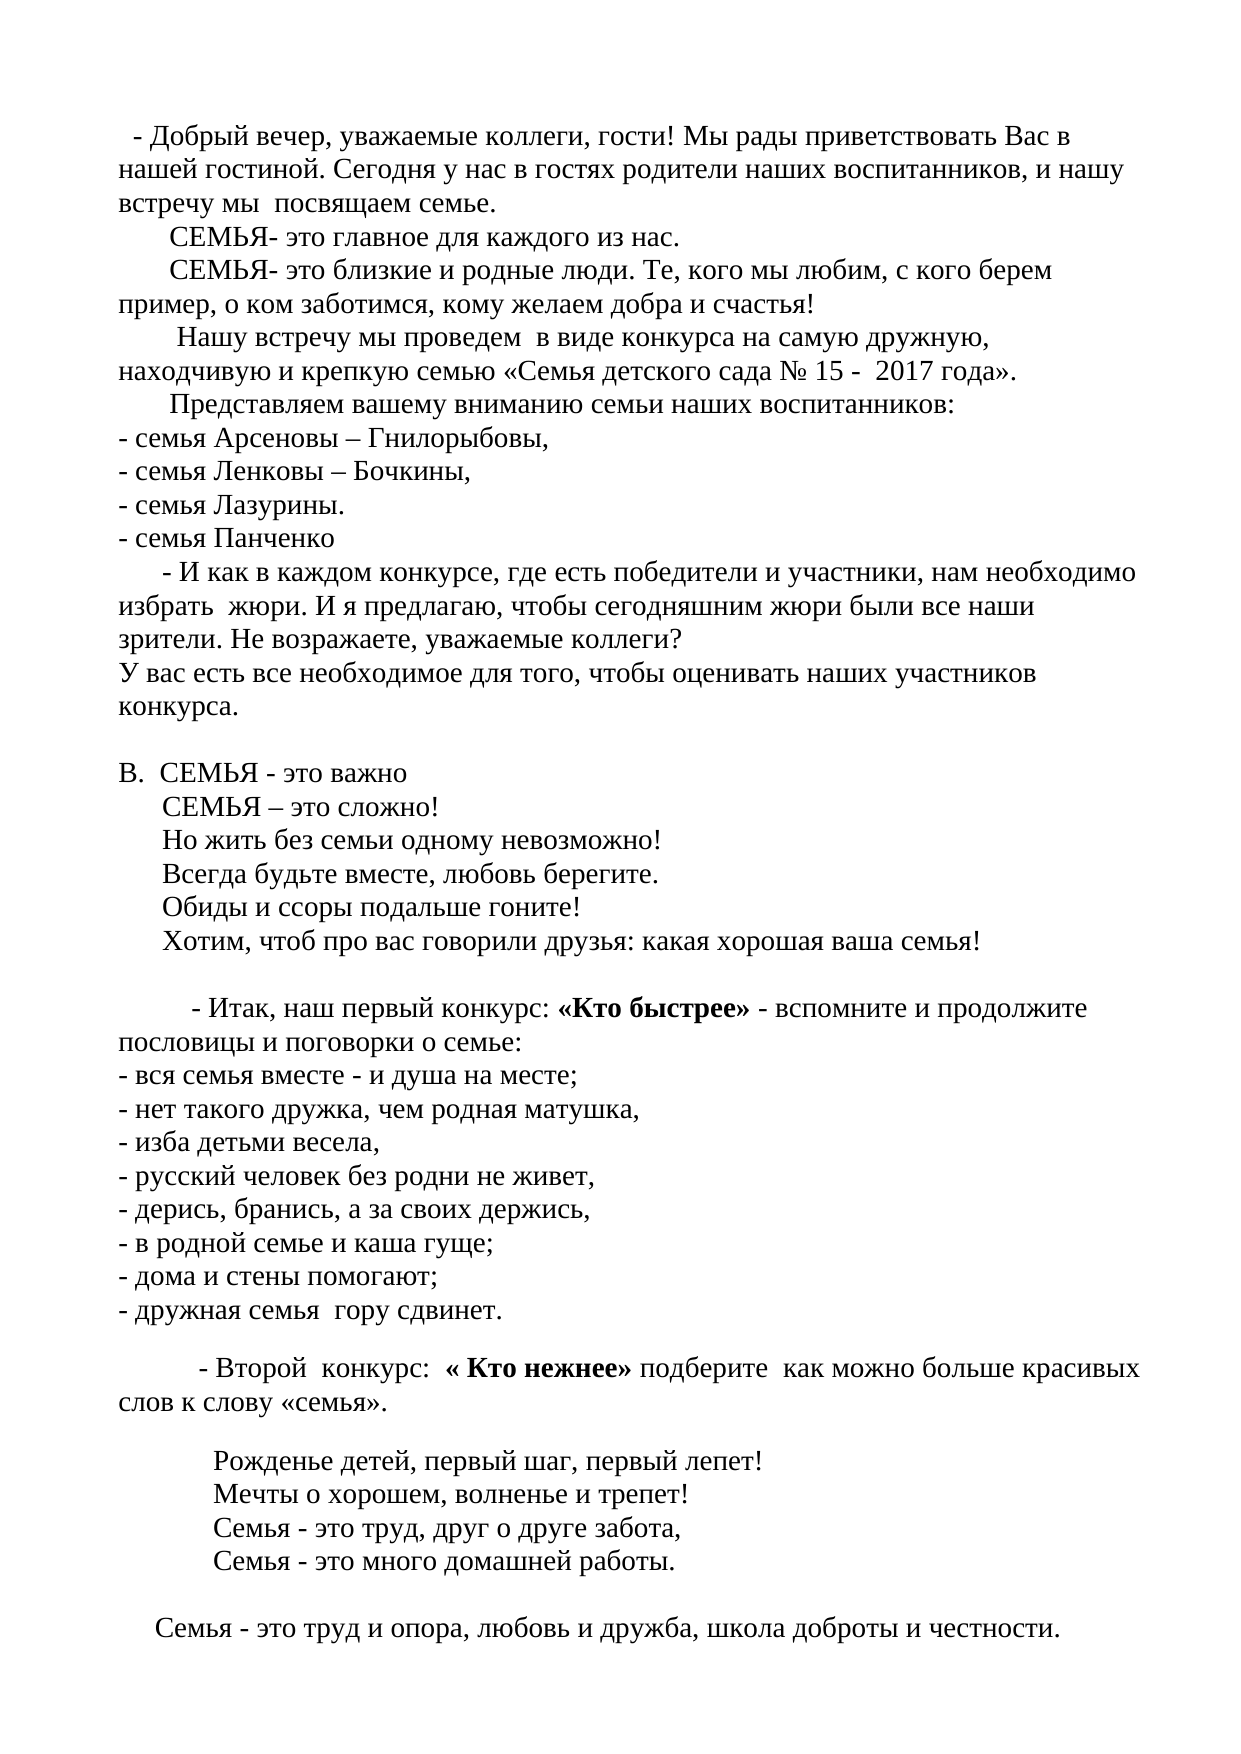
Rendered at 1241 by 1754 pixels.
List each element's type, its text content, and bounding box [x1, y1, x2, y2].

text - дружная семья гору сдвинет. [118, 1292, 1146, 1326]
text Семья - это много домашней работы. [118, 1543, 1146, 1577]
text Всегда будьте вместе, любовь берегите. [118, 856, 1146, 889]
text Мечты о хорошем, волненье и трепет! [118, 1476, 1146, 1510]
text - русский человек без родни не живет, [118, 1158, 1146, 1191]
text - И как в каждом конкурсе, где есть победители и участники, нам необходимо избрать жюри. И я предлагаю, чтобы сегодняшним жюри были все наши зрители. Не возражаете, уважаемые коллеги? [118, 554, 1146, 655]
text Но жить без семьи одному невозможно! [118, 822, 1146, 856]
text - семья Арсеновы – Гнилорыбовы, [118, 420, 1146, 453]
text - Добрый вечер, уважаемые коллеги, гости! Мы рады приветствовать Вас в нашей гостиной. Сегодня у нас в гостях родители наших воспитанников, и нашу встречу мы посвящаем семье. [118, 118, 1146, 219]
text - семья Лазурины. [118, 487, 1146, 521]
text - дерись, бранись, а за своих держись, [118, 1191, 1146, 1225]
text СЕМЬЯ – это сложно! [118, 789, 1146, 822]
text Обиды и ссоры подальше гоните! [118, 889, 1146, 923]
text Рожденье детей, первый шаг, первый лепет! [118, 1443, 1146, 1476]
text В. СЕМЬЯ - это важно [118, 755, 1146, 789]
text - изба детьми весела, [118, 1124, 1146, 1158]
text - семья Ленковы – Бочкины, [118, 453, 1146, 487]
text - Итак, наш первый конкурс: «Кто быстрее» - вспомните и продолжите пословицы и поговорки о семье: [118, 990, 1146, 1057]
text Хотим, чтоб про вас говорили друзья: какая хорошая ваша семья! [118, 923, 1146, 957]
text СЕМЬЯ- это главное для каждого из нас. [118, 219, 1146, 252]
text - Второй конкурс: « Кто нежнее» подберите как можно больше красивых слов к слову «семья». [118, 1351, 1146, 1418]
text - семья Панченко [118, 521, 1146, 554]
text - в родной семье и каша гуще; [118, 1225, 1146, 1258]
text У вас есть все необходимое для того, чтобы оценивать наших участников конкурса. [118, 655, 1146, 722]
text Нашу встречу мы проведем в виде конкурса на самую дружную, находчивую и крепкую семью «Семья детского сада № 15 - 2017 года». [118, 319, 1146, 386]
text - вся семья вместе - и душа на месте; [118, 1057, 1146, 1091]
text Представляем вашему вниманию семьи наших воспитанников: [118, 386, 1146, 420]
text Семья - это труд и опора, любовь и дружба, школа доброты и честности. [118, 1610, 1146, 1644]
text - дома и стены помогают; [118, 1258, 1146, 1292]
text Семья - это труд, друг о друге забота, [118, 1510, 1146, 1543]
text СЕМЬЯ- это близкие и родные люди. Те, кого мы любим, с кого берем пример, о ком заботимся, кому желаем добра и счастья! [118, 252, 1146, 319]
text - нет такого дружка, чем родная матушка, [118, 1091, 1146, 1124]
